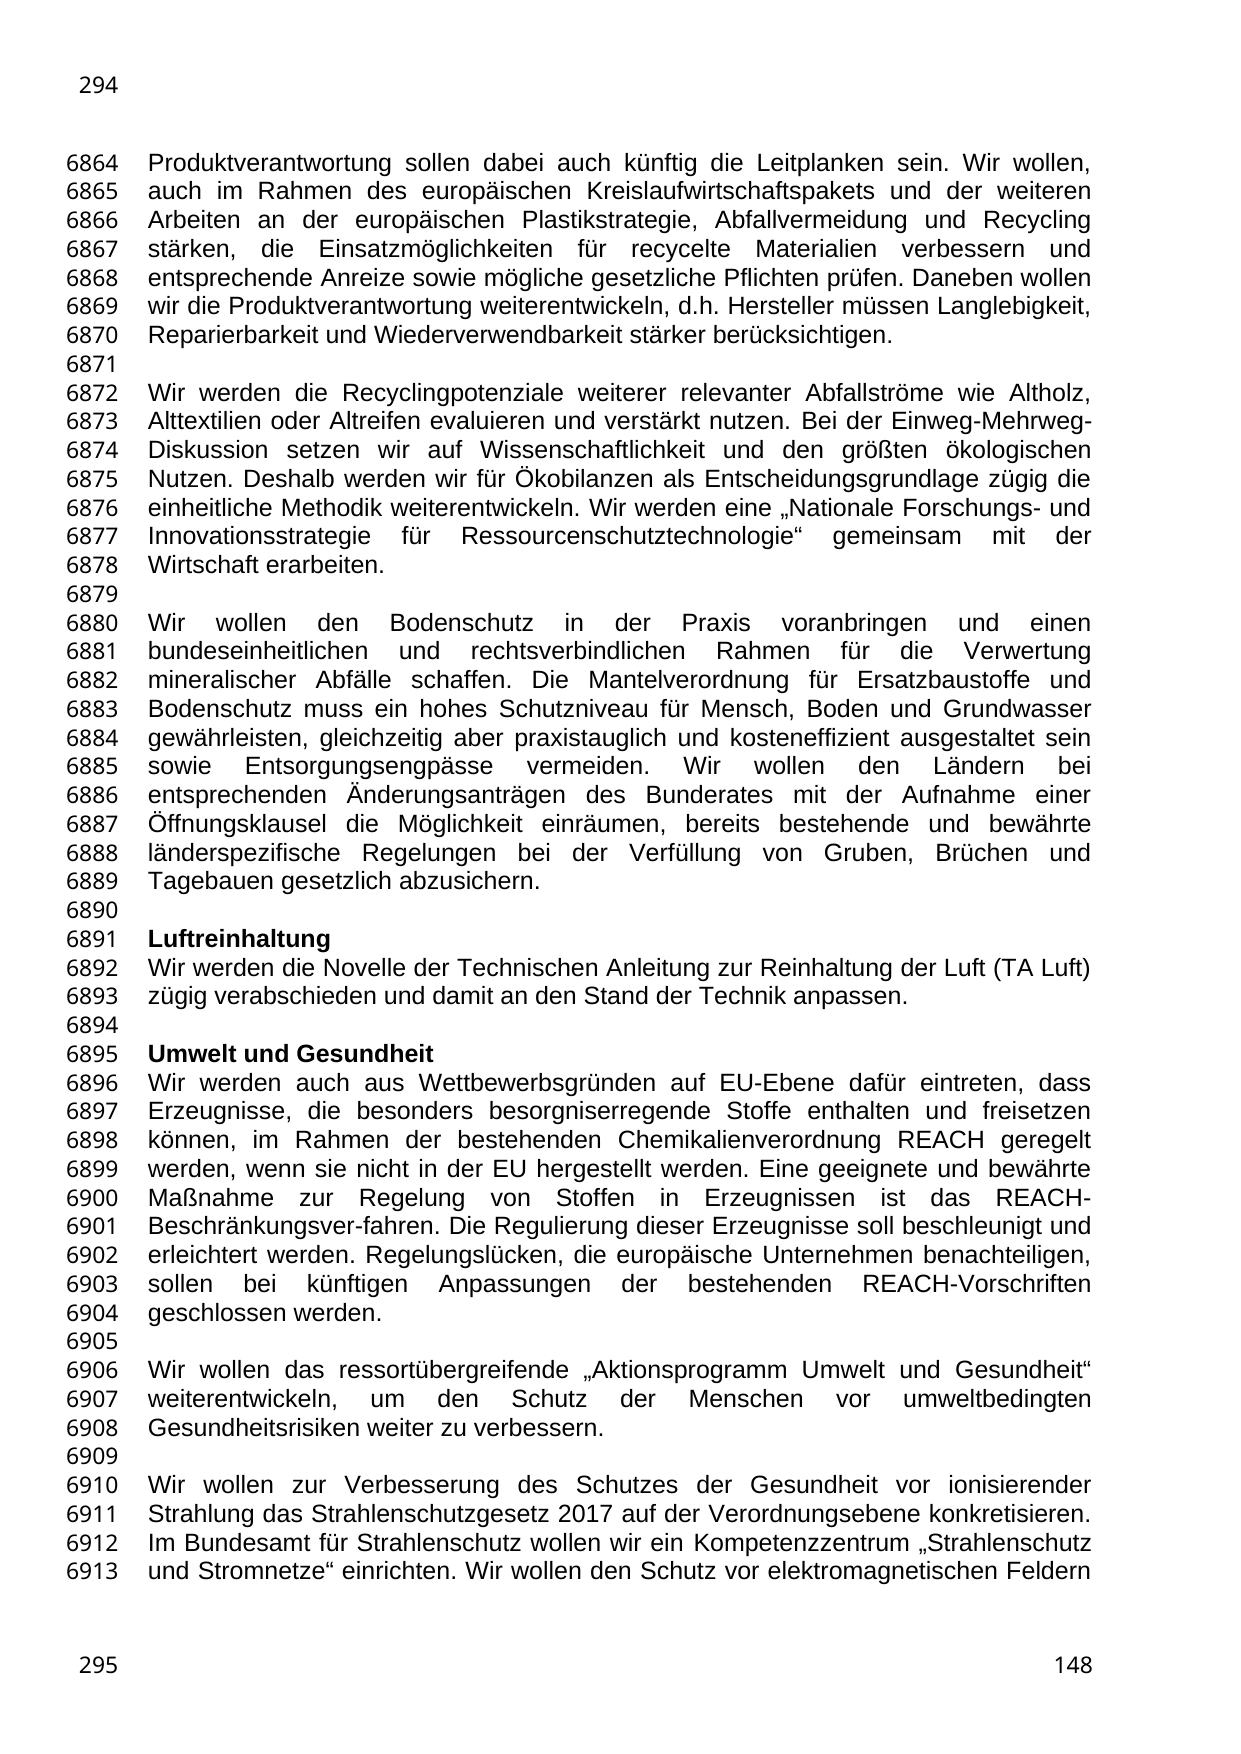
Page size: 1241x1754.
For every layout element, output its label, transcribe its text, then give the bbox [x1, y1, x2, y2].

subtitle Umwelt und Gesundheit [148, 1039, 1093, 1068]
subtitle Luftreinhaltung [148, 924, 1093, 953]
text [148, 148, 1093, 349]
text Wir wollen den Bodenschutz in der Praxis voranbringen und einen bundeseinheitlichen und rechtsverbindlichen Rahmen für die Verwertung mineralischer Abfälle schaffen. Die Mantelverordnung für Ersatzbaustoffe und Bodenschutz muss ein hohes Schutzniveau für Mensch, Boden und Grundwasser gewährleisten, gleichzeitig aber praxistauglich und kosteneffizient ausgestaltet sein sowie Entsorgungsengpässe vermeiden. Wir wollen den Ländern bei entsprechenden Änderungsanträgen des Bunderates mit der Aufnahme einer Öffnungsklausel die Möglichkeit einräumen, bereits bestehende und bewährte länderspezifische Regelungen bei der Verfüllung von Gruben, Brüchen und Tagebauen gesetzlich abzusichern. [148, 608, 1093, 895]
text Wir wollen das ressortübergreifende „Aktionsprogramm Umwelt und Gesundheit“ weiterentwickeln, um den Schutz der Menschen vor umweltbedingten Gesundheitsrisiken weiter zu verbessern. [148, 1355, 1093, 1441]
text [148, 1470, 1093, 1585]
text Wir werden auch aus Wettbewerbsgründen auf EU-Ebene dafür eintreten, dass Erzeugnisse, die besonders besorgniserregende Stoffe enthalten und freisetzen können, im Rahmen der bestehenden Chemikalienverordnung REACH geregelt werden, wenn sie nicht in der EU hergestellt werden. Eine geeignete und bewährte Maßnahme zur Regelung von Stoffen in Erzeugnissen ist das REACH-Beschränkungsver-fahren. Die Regulierung dieser Erzeugnisse soll beschleunigt und erleichtert werden. Regelungslücken, die europäische Unternehmen benachteiligen, sollen bei künftigen Anpassungen der bestehenden REACH-Vorschriften geschlossen werden. [148, 1068, 1093, 1326]
text Wir werden die Recyclingpotenziale weiterer relevanter Abfallströme wie Altholz, Alttextilien oder Altreifen evaluieren und verstärkt nutzen. Bei der Einweg-Mehrweg-Diskussion setzen wir auf Wissenschaftlichkeit und den größten ökologischen Nutzen. Deshalb werden wir für Ökobilanzen als Entscheidungsgrundlage zügig die einheitliche Methodik weiterentwickeln. Wir werden eine „Nationale Forschungs- und Innovationsstrategie für Ressourcenschutztechnologie“ gemeinsam mit der Wirtschaft erarbeiten. [148, 378, 1093, 579]
text Wir werden die Novelle der Technischen Anleitung zur Reinhaltung der Luft (TA Luft) zügig verabschieden und damit an den Stand der Technik anpassen. [148, 953, 1093, 1010]
